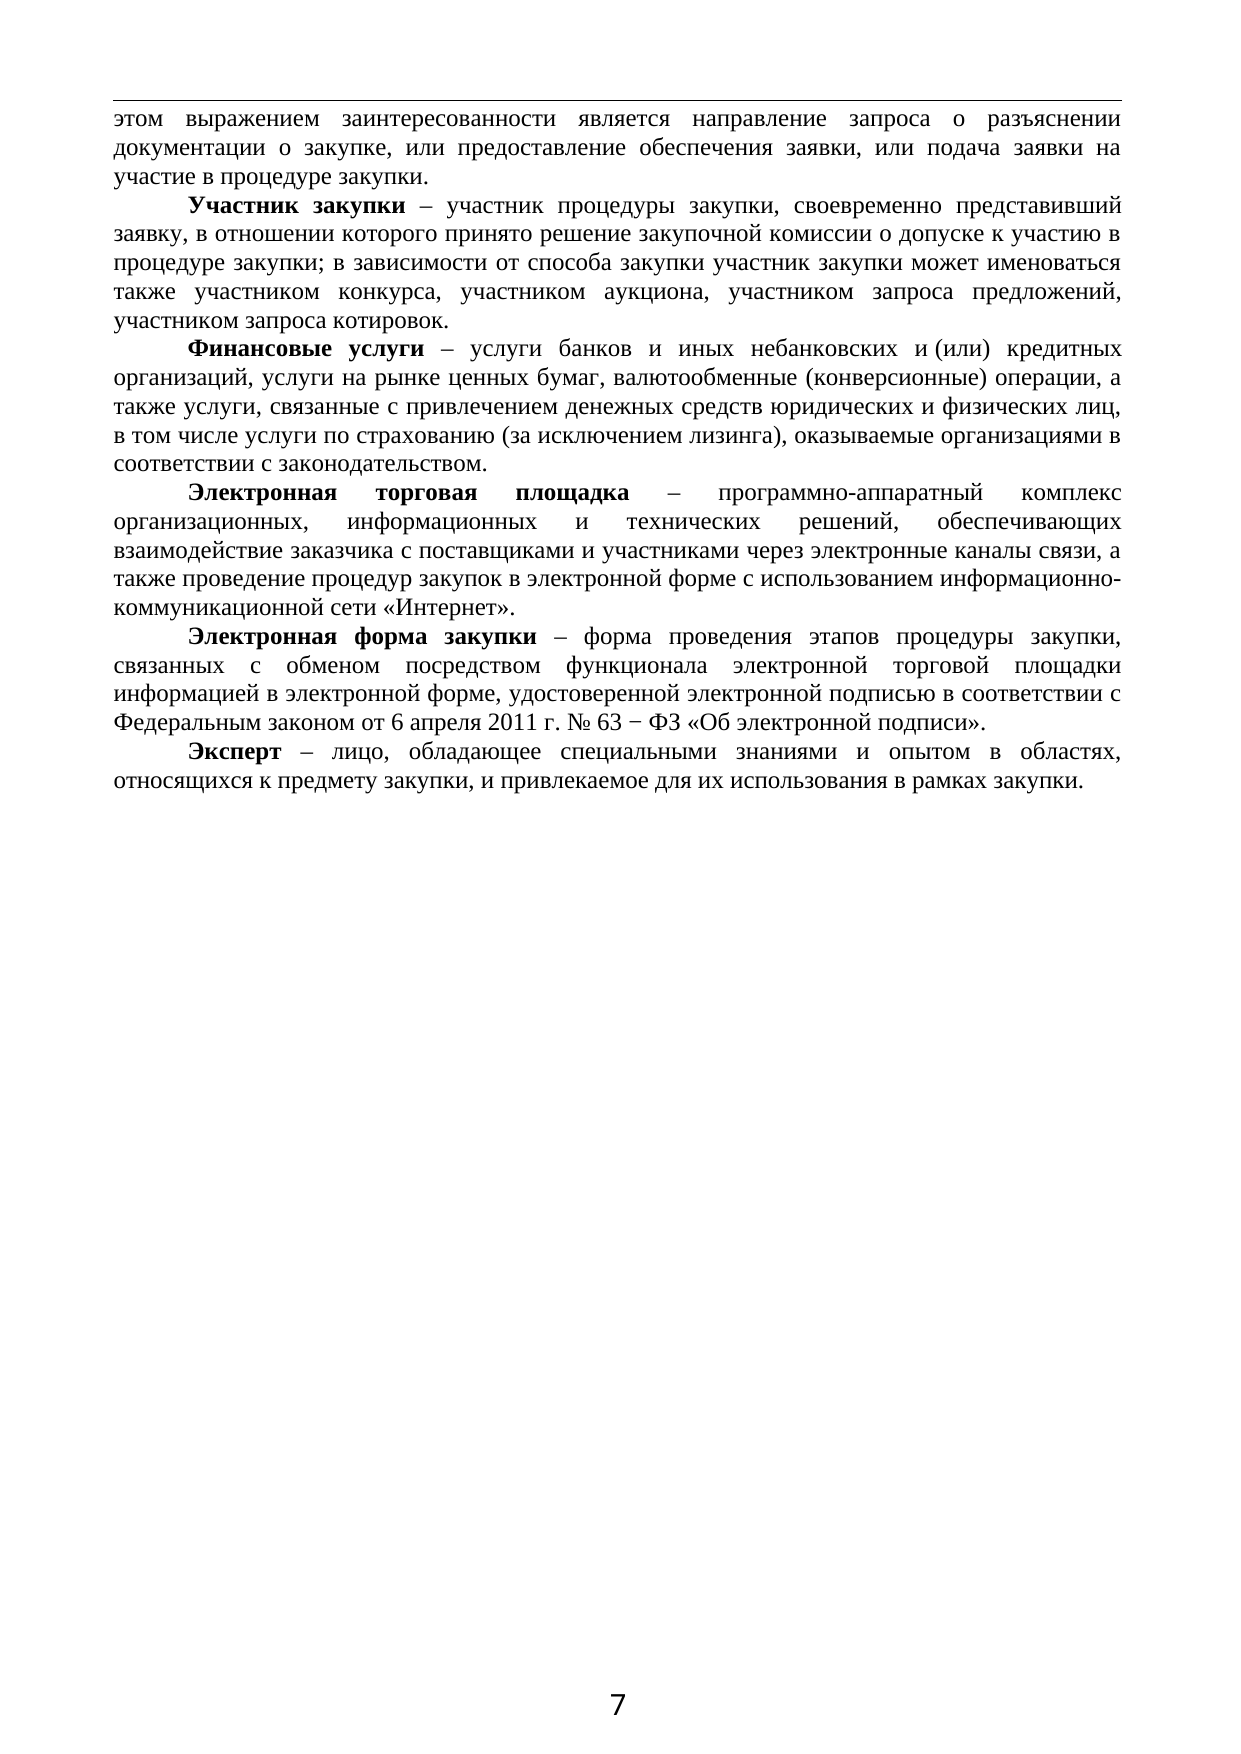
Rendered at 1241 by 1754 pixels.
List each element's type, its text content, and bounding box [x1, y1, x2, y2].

list Участник закупки – участник процедуры закупки, своевременно представивший заявку, в отношении которого принято решение закупочной комиссии о допуске к участию в процедуре закупки; в зависимости от способа закупки участник закупки может именоваться также участником конкурса, участником аукциона, участником запроса предложений, участником запроса котировок. [113, 190, 1122, 333]
list Электронная форма закупки – форма проведения этапов процедуры закупки, связанных с обменом посредством функционала электронной торговой площадки информацией в электронной форме, удостоверенной электронной подписью в соответствии с Федеральным законом от 6 апреля 2011 г. № 63 − ФЗ «Об электронной подписи». [113, 621, 1122, 736]
list Эксперт – лицо, обладающее специальными знаниями и опытом в областях, относящихся к предмету закупки, и привлекаемое для их использования в рамках закупки. [113, 736, 1122, 793]
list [113, 103, 1122, 190]
list Финансовые услуги – услуги банков и иных небанковских и (или) кредитных организаций, услуги на рынке ценных бумаг, валютообменные (конверсионные) операции, а также услуги, связанные с привлечением денежных средств юридических и физических лиц, в том числе услуги по страхованию (за исключением лизинга), оказываемые организациями в соответствии с законодательством. [113, 333, 1122, 477]
list Электронная торговая площадка – программно-аппаратный комплекс организационных, информационных и технических решений, обеспечивающих взаимодействие заказчика с поставщиками и участниками через электронные каналы связи, а также проведение процедур закупок в электронной форме с использованием информационно-коммуникационной сети «Интернет». [113, 477, 1122, 621]
